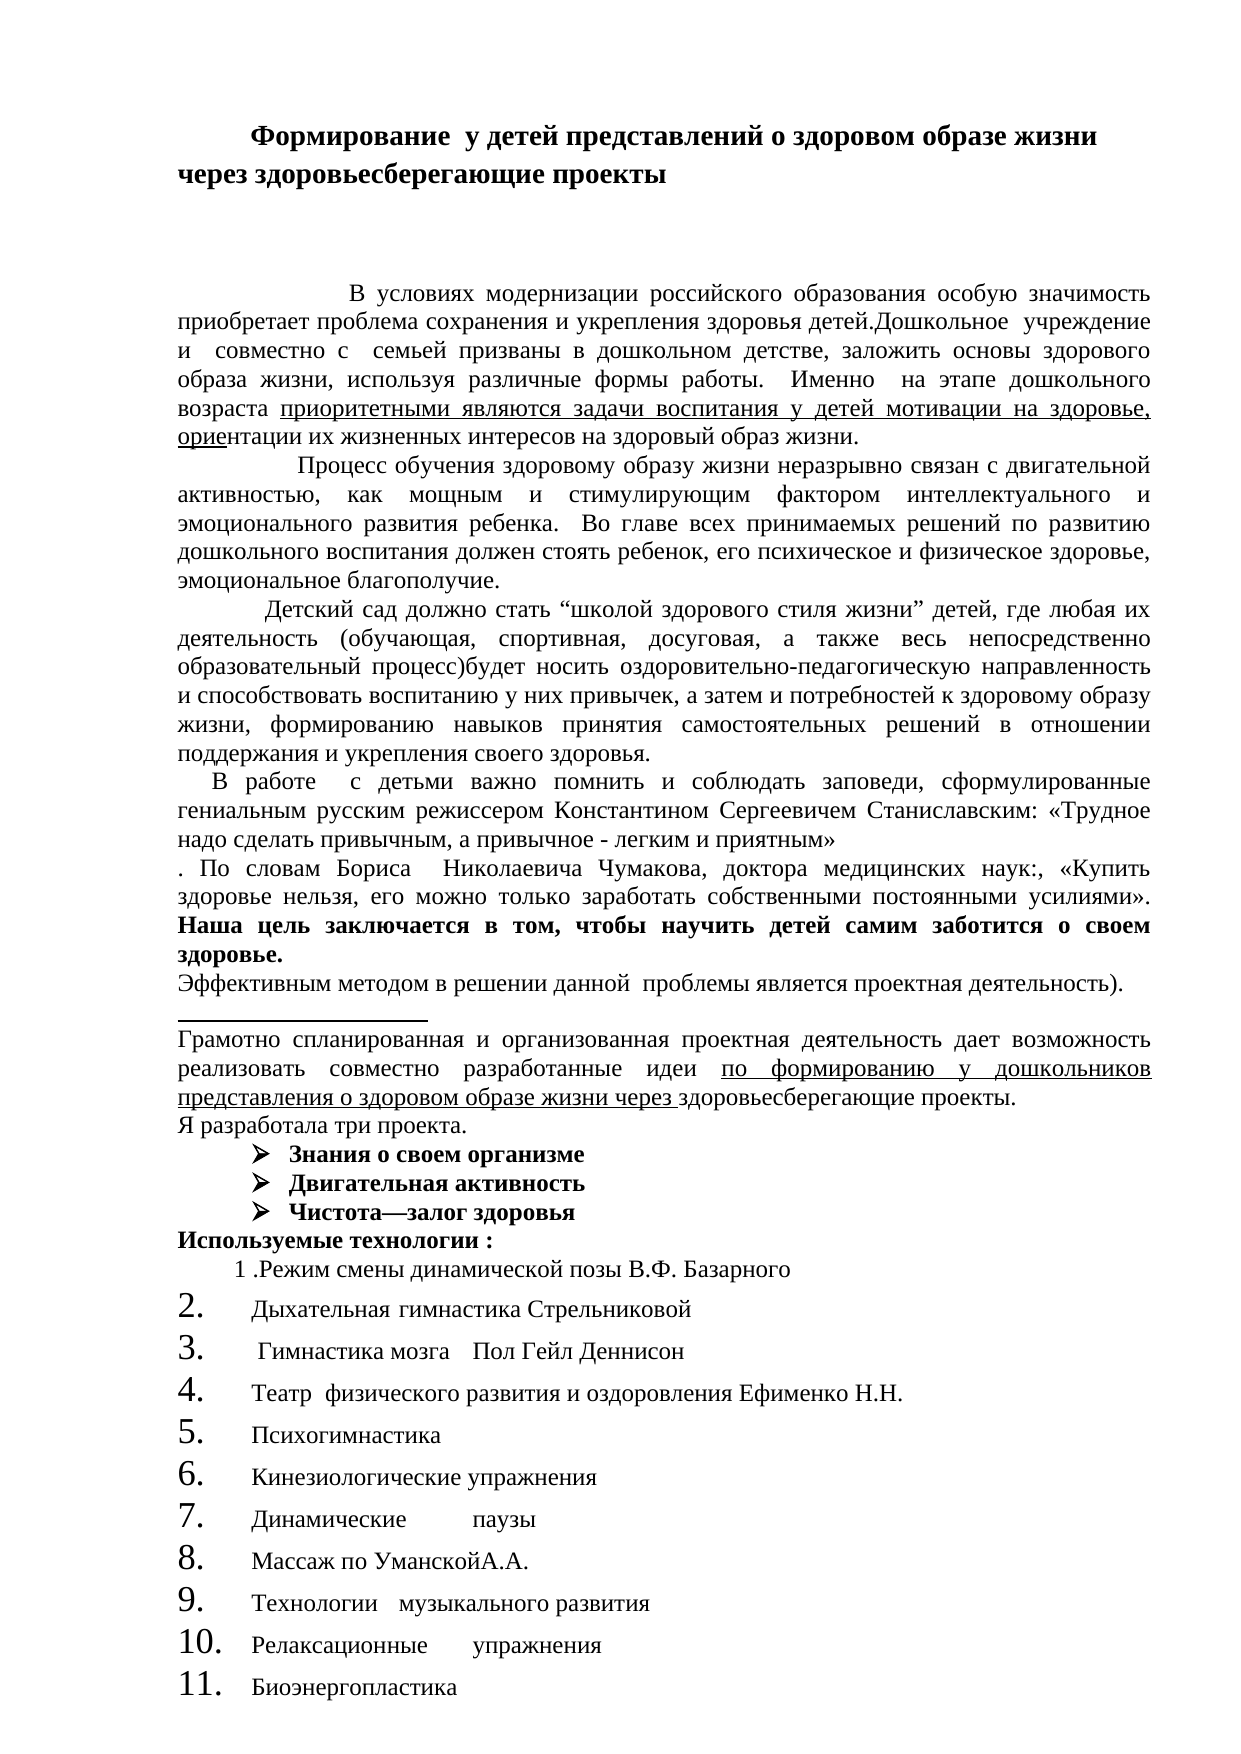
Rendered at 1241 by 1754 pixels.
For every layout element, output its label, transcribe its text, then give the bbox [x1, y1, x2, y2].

list Технологии музыкального развития [177, 1577, 1152, 1619]
list Знания о своем организме [251, 1139, 1152, 1168]
list Дыхательная гимнастика Стрельниковой [177, 1283, 1152, 1325]
text Я разработала три проекта. [177, 1111, 1152, 1139]
text В условиях модернизации российского образования особую значимость приобретает проблема сохранения и укрепления здоровья детей.Дошкольное учреждение и совместно с семьей призваны в дошкольном детстве, заложить основы здорового образа жизни, используя различные формы работы. Именно на этапе дошкольного возраста приоритетными являются задачи воспитания у детей мотивации на здоровье, ориентации их жизненных интересов на здоровый образ жизни. [177, 278, 1152, 450]
list Релаксационные упражнения [177, 1619, 1152, 1661]
list Биоэнергопластика [177, 1661, 1152, 1703]
text Процесс обучения здоровому образу жизни неразрывно связан с двигательной активностью, как мощным и стимулирующим фактором интеллектуального и эмоционального развития ребенка. Во главе всех принимаемых решений по развитию дошкольного воспитания должен стоять ребенок, его психическое и физическое здоровье, эмоциональное благополучие. [177, 450, 1152, 594]
text Используемые технологии : [177, 1226, 1152, 1254]
text Детский сад должно стать “школой здорового стиля жизни” детей, где любая их деятельность (обучающая, спортивная, досуговая, а также весь непосредственно образовательный процесс)будет носить оздоровительно-педагогическую направленность и способствовать воспитанию у них привычек, а затем и потребностей к здоровому образу жизни, формированию навыков принятия самостоятельных решений в отношении поддержания и укрепления своего здоровья. [177, 594, 1152, 766]
text Эффективным методом в решении данной проблемы является проектная деятельность). [177, 968, 1152, 996]
text Формирование у детей представлений о здоровом образе жизни через здоровьесберегающие проекты [177, 118, 1152, 190]
list Динамические паузы [177, 1493, 1152, 1535]
list Гимнастика мозга Пол Гейл Деннисон [177, 1325, 1152, 1367]
list Театр физического развития и оздоровления Ефименко Н.Н. [177, 1367, 1152, 1409]
list Двигательная активность [251, 1168, 1152, 1197]
text В работе с детьми важно помнить и соблюдать заповеди, сформулированные гениальным русским режиссером Константином Сергеевичем Станиславским: «Трудное надо сделать привычным, а привычное - легким и приятным» [177, 766, 1152, 853]
list Чистота—залог здоровья [251, 1197, 1152, 1226]
text Грамотно спланированная и организованная проектная деятельность дает возможность реализовать совместно разработанные идеи по формированию у дошкольников представления о здоровом образе жизни через здоровьесберегающие проекты. [177, 1024, 1152, 1111]
text . По словам Бориса Николаевича Чумакова, доктора медицинских наук:, «Купить здоровье нельзя, его можно только заработать собственными постоянными усилиями». Наша цель заключается в том, чтобы научить детей самим заботится о своем здоровье. [177, 853, 1152, 968]
list Психогимнастика [177, 1409, 1152, 1451]
list Кинезиологические упражнения [177, 1451, 1152, 1493]
list Массаж по УманскойА.А. [177, 1535, 1152, 1577]
text 1 .Режим смены динамической позы В.Ф. Базарного [177, 1254, 1152, 1283]
